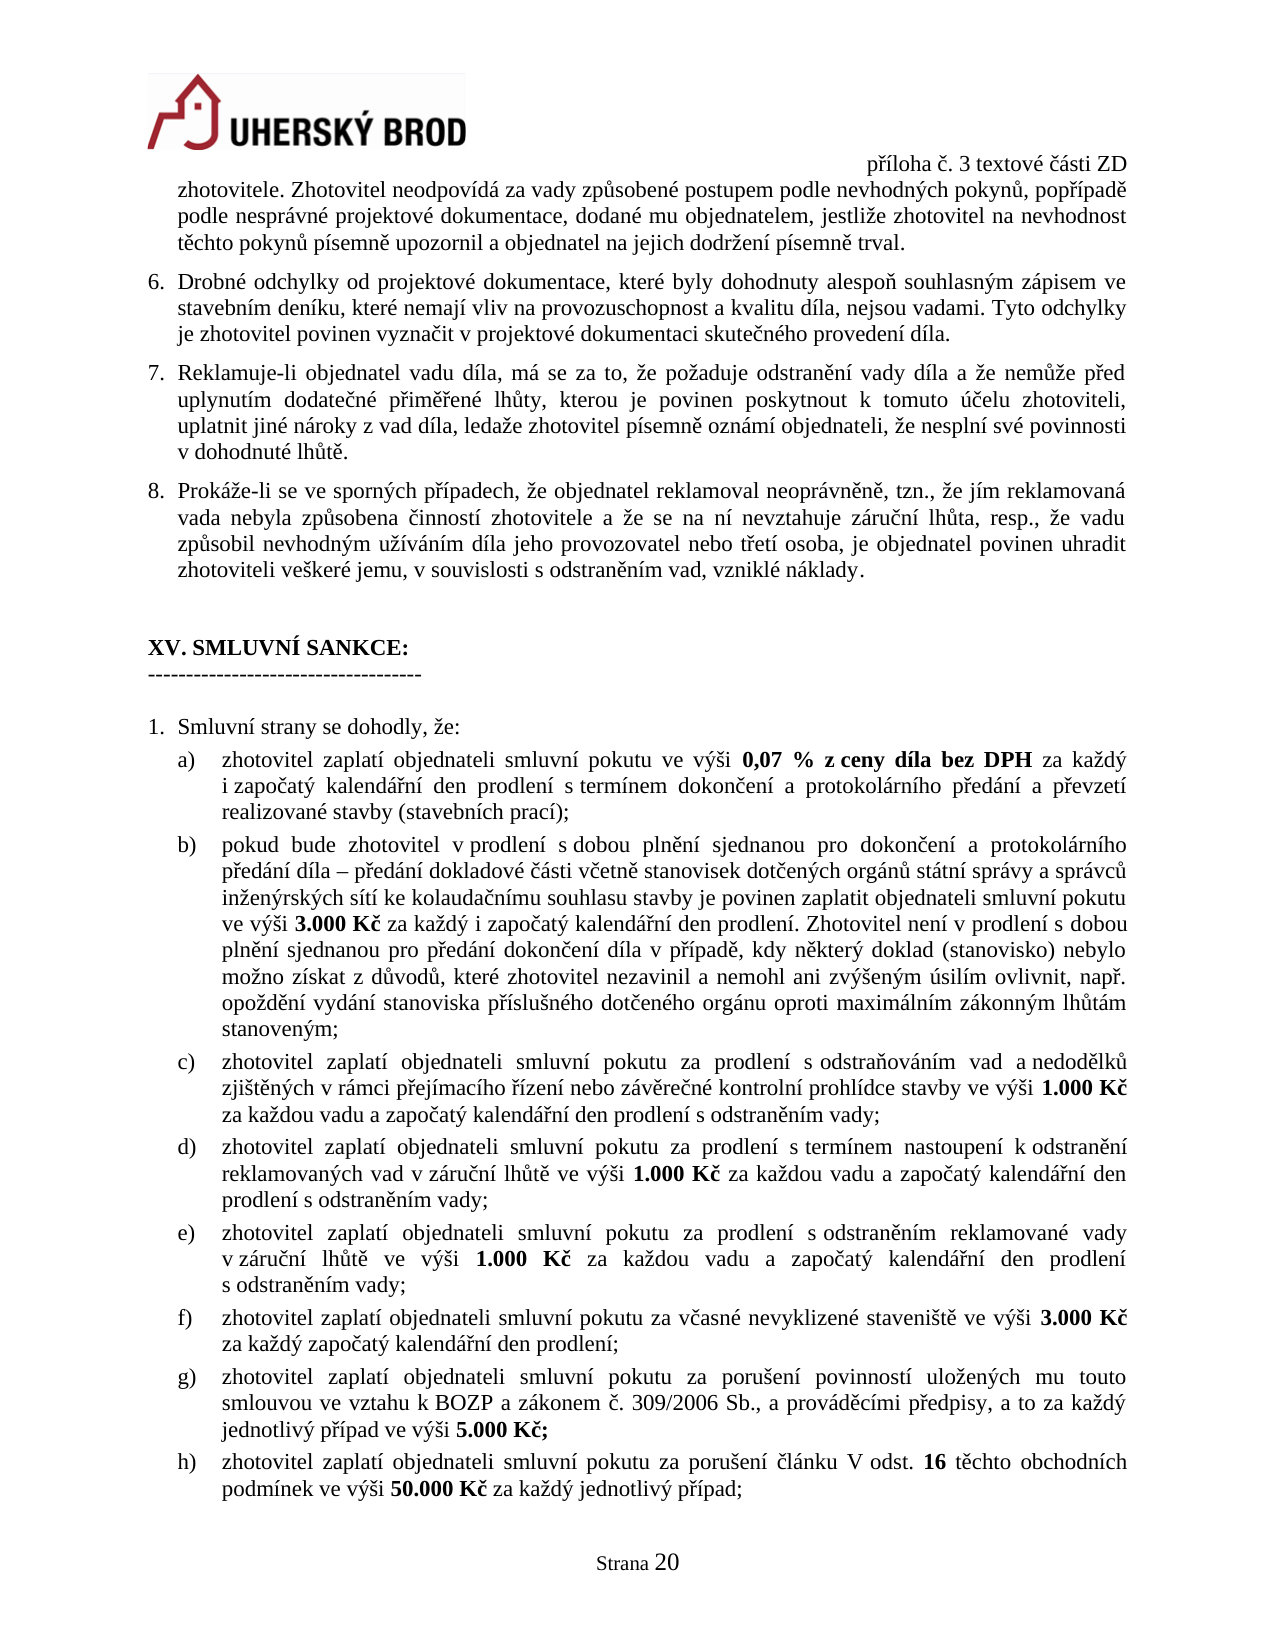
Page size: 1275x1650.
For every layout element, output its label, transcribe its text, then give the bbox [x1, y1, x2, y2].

text XV. SMLUVNÍ SANKCE: [148, 634, 1137, 660]
list zhotovitel zaplatí objednateli smluvní pokutu za prodlení s odstraněním reklamované vady v záruční lhůtě ve výši 1.000 Kč za každou vadu a započatý kalendářní den prodlení s odstraněním vady; [177, 1219, 1127, 1298]
list zhotovitel zaplatí objednateli smluvní pokutu za porušení článku V odst. 16 těchto obchodních podmínek ve výši 50.000 Kč za každý jednotlivý případ; [177, 1448, 1127, 1501]
list Prokáže-li se ve sporných případech, že objednatel reklamoval neoprávněně, tzn., že jím reklamovaná vada nebyla způsobena činností zhotovitele a že se na ní nevztahuje záruční lhůta, resp., že vadu způsobil nevhodným užíváním díla jeho provozovatel nebo třetí osoba, je objednatel povinen uhradit zhotoviteli veškeré jemu, v souvislosti s odstraněním vad, vzniklé náklady. [148, 477, 1127, 583]
text 1. Smluvní strany se dohodly, že: [148, 713, 1127, 739]
list Reklamuje-li objednatel vadu díla, má se za to, že požaduje odstranění vady díla a že nemůže před uplynutím dodatečné přiměřené lhůty, kterou je povinen poskytnout k tomuto účelu zhotoviteli, uplatnit jiné nároky z vad díla, ledaže zhotovitel písemně oznámí objednateli, že nesplní své povinnosti v dohodnuté lhůtě. [148, 359, 1127, 465]
text ------------------------------------ [148, 660, 1137, 687]
list zhotovitel zaplatí objednateli smluvní pokutu za prodlení s termínem nastoupení k odstranění reklamovaných vad v záruční lhůtě ve výši 1.000 Kč za každou vadu a započatý kalendářní den prodlení s odstraněním vady; [177, 1133, 1127, 1212]
list zhotovitel zaplatí objednateli smluvní pokutu za prodlení s odstraňováním vad a nedodělků zjištěných v rámci přejímacího řízení nebo závěrečné kontrolní prohlídce stavby ve výši 1.000 Kč za každou vadu a započatý kalendářní den prodlení s odstraněním vady; [177, 1048, 1127, 1127]
list pokud bude zhotovitel v prodlení s dobou plnění sjednanou pro dokončení a protokolárního předání díla – předání dokladové části včetně stanovisek dotčených orgánů státní správy a správců inženýrských sítí ke kolaudačnímu souhlasu stavby je povinen zaplatit objednateli smluvní pokutu ve výši 3.000 Kč za každý i započatý kalendářní den prodlení. Zhotovitel není v prodlení s dobou plnění sjednanou pro předání dokončení díla v případě, kdy některý doklad (stanovisko) nebylo možno získat z důvodů, které zhotovitel nezavinil a nemohl ani zvýšeným úsilím ovlivnit, např. opoždění vydání stanoviska příslušného dotčeného orgánu oproti maximálním zákonným lhůtám stanoveným; [177, 831, 1127, 1042]
list zhotovitel zaplatí objednateli smluvní pokutu za včasné nevyklizené staveniště ve výši 3.000 Kč za každý započatý kalendářní den prodlení; [177, 1304, 1127, 1357]
list zhotovitel zaplatí objednateli smluvní pokutu za porušení povinností uložených mu touto smlouvou ve vztahu k BOZP a zákonem č. 309/2006 Sb., a prováděcími předpisy, a to za každý jednotlivý případ ve výši 5.000 Kč; [177, 1363, 1127, 1442]
picture [147, 73, 466, 150]
list Drobné odchylky od projektové dokumentace, které byly dohodnuty alespoň souhlasným zápisem ve stavebním deníku, které nemají vliv na provozuschopnost a kvalitu díla, nejsou vadami. Tyto odchylky je zhotovitel povinen vyznačit v projektové dokumentaci skutečného provedení díla. [148, 268, 1127, 347]
list zhotovitel zaplatí objednateli smluvní pokutu ve výši 0,07 % z ceny díla bez DPH za každý i započatý kalendářní den prodlení s termínem dokončení a protokolárního předání a převzetí realizované stavby (stavebních prací); [177, 746, 1127, 825]
